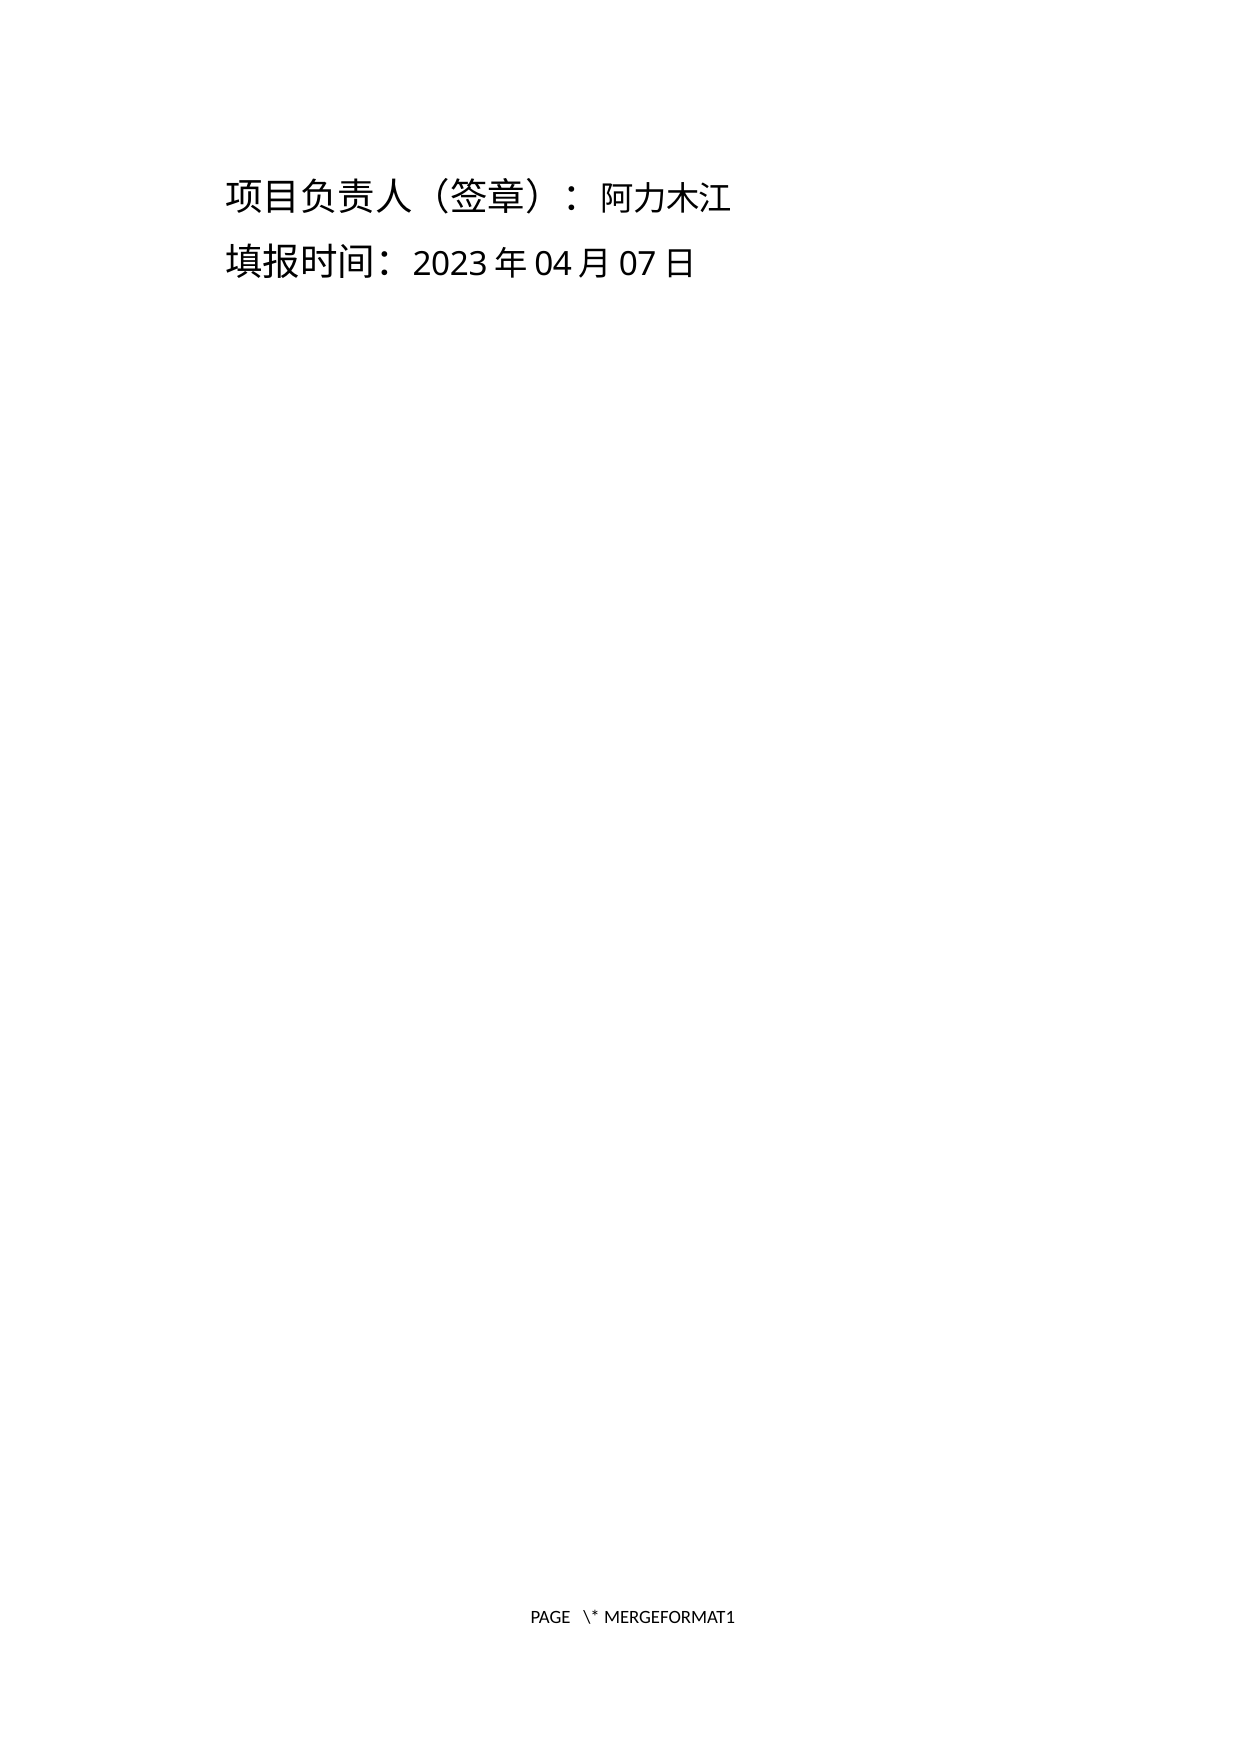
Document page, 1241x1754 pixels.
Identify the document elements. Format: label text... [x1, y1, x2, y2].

text 项目负责人（签章）：阿力木江 [187, 162, 1078, 227]
text 填报时间：2023年04月07日 [187, 227, 1078, 292]
